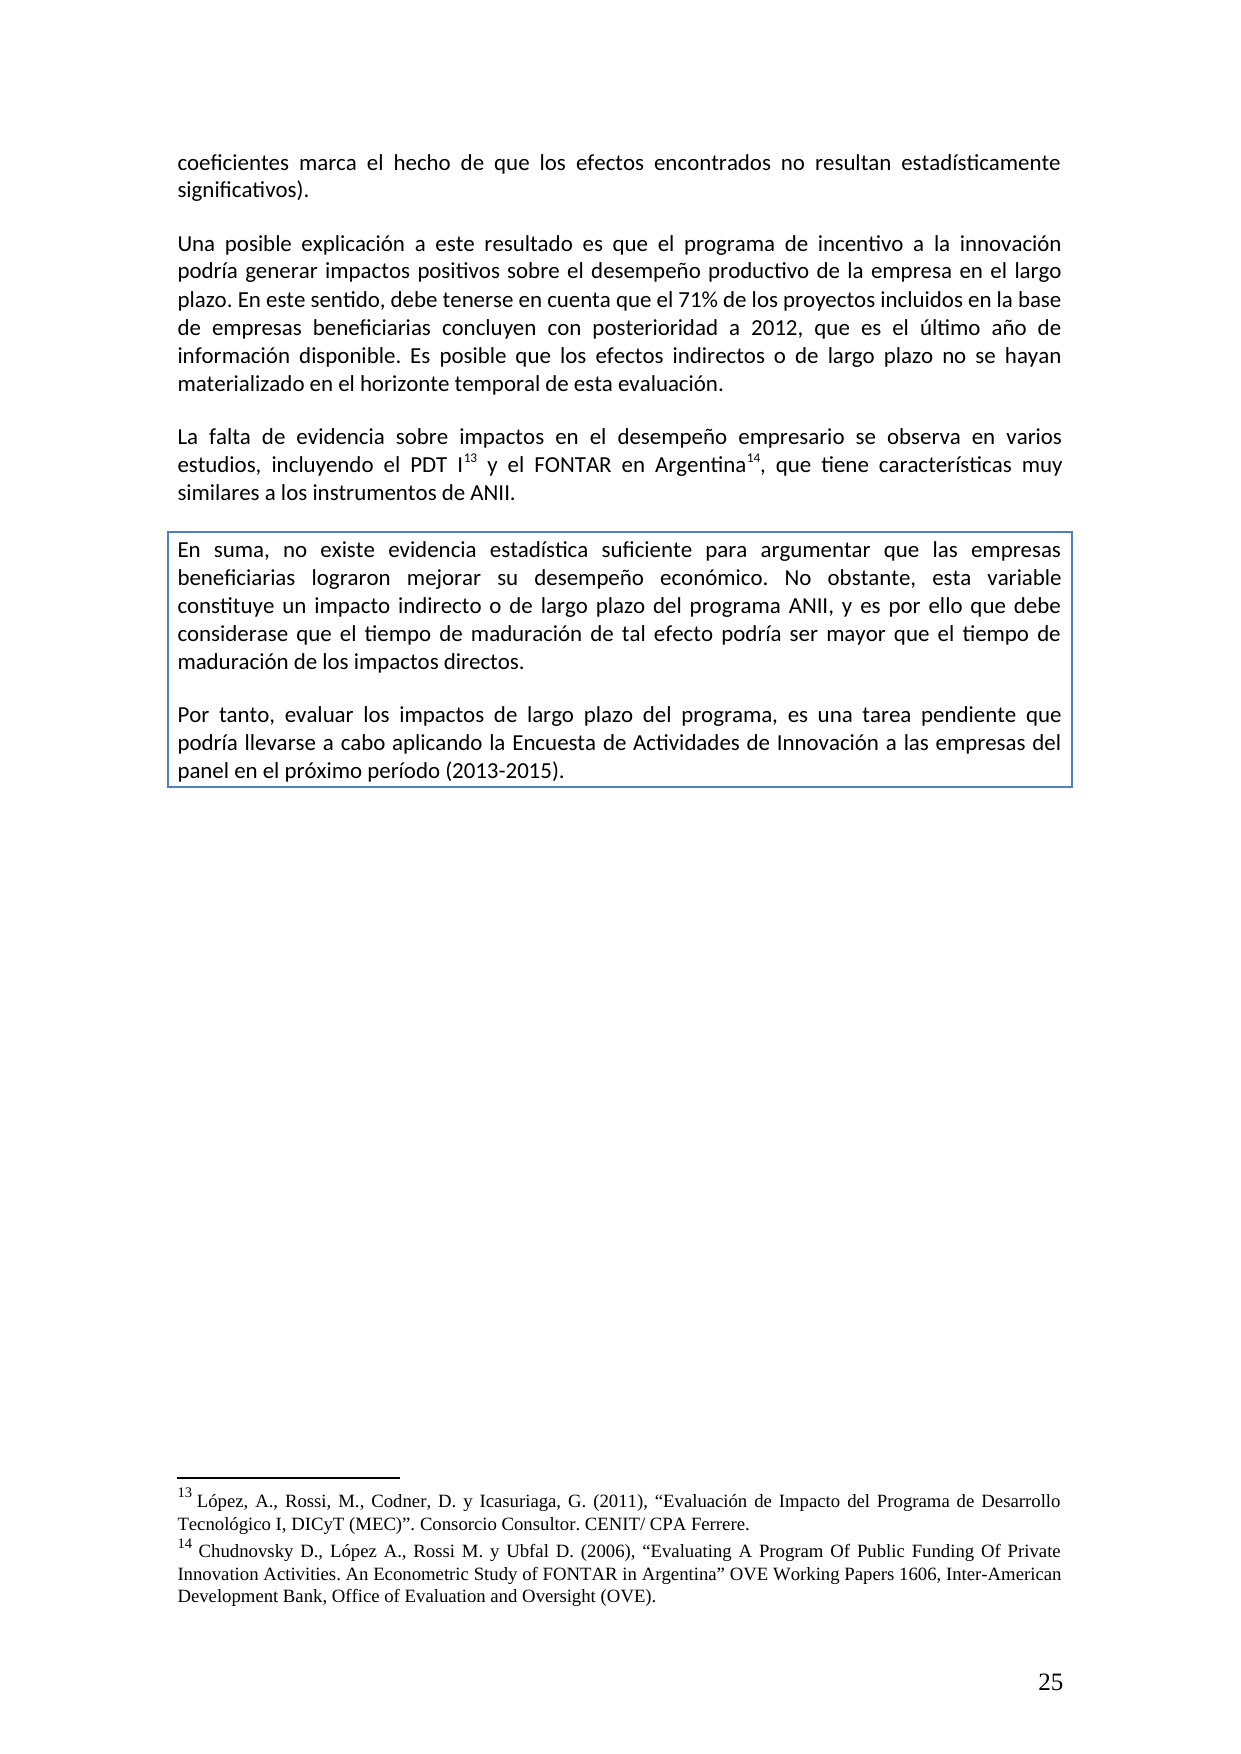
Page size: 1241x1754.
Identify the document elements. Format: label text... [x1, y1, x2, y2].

text La falta de evidencia sobre impactos en el desempeño empresario se observa en varios estudios, incluyendo el PDT I y el FONTAR en Argentina, que tiene características muy similares a los instrumentos de ANII. [177, 422, 1063, 506]
text Una posible explicación a este resultado es que el programa de incentivo a la innovación podría generar impactos positivos sobre el desempeño productivo de la empresa en el largo plazo. En este sentido, debe tenerse en cuenta que el 71% de los proyectos incluidos en la base de empresas beneficiarias concluyen con posterioridad a 2012, que es el último año de información disponible. Es posible que los efectos indirectos o de largo plazo no se hayan materializado en el horizonte temporal de esta evaluación. [177, 229, 1063, 397]
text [177, 148, 1063, 204]
text Por tanto, evaluar los impactos de largo plazo del programa, es una tarea pendiente que podría llevarse a cabo aplicando la Encuesta de Actividades de Innovación a las empresas del panel en el próximo período (2013-2015). [169, 696, 1071, 786]
text En suma, no existe evidencia estadística suficiente para argumentar que las empresas beneficiarias lograron mejorar su desempeño económico. No obstante, esta variable constituye un impacto indirecto o de largo plazo del programa ANII, y es por ello que debe considerase que el tiempo de maduración de tal efecto podría ser mayor que el tiempo de maduración de los impactos directos. [169, 533, 1071, 675]
